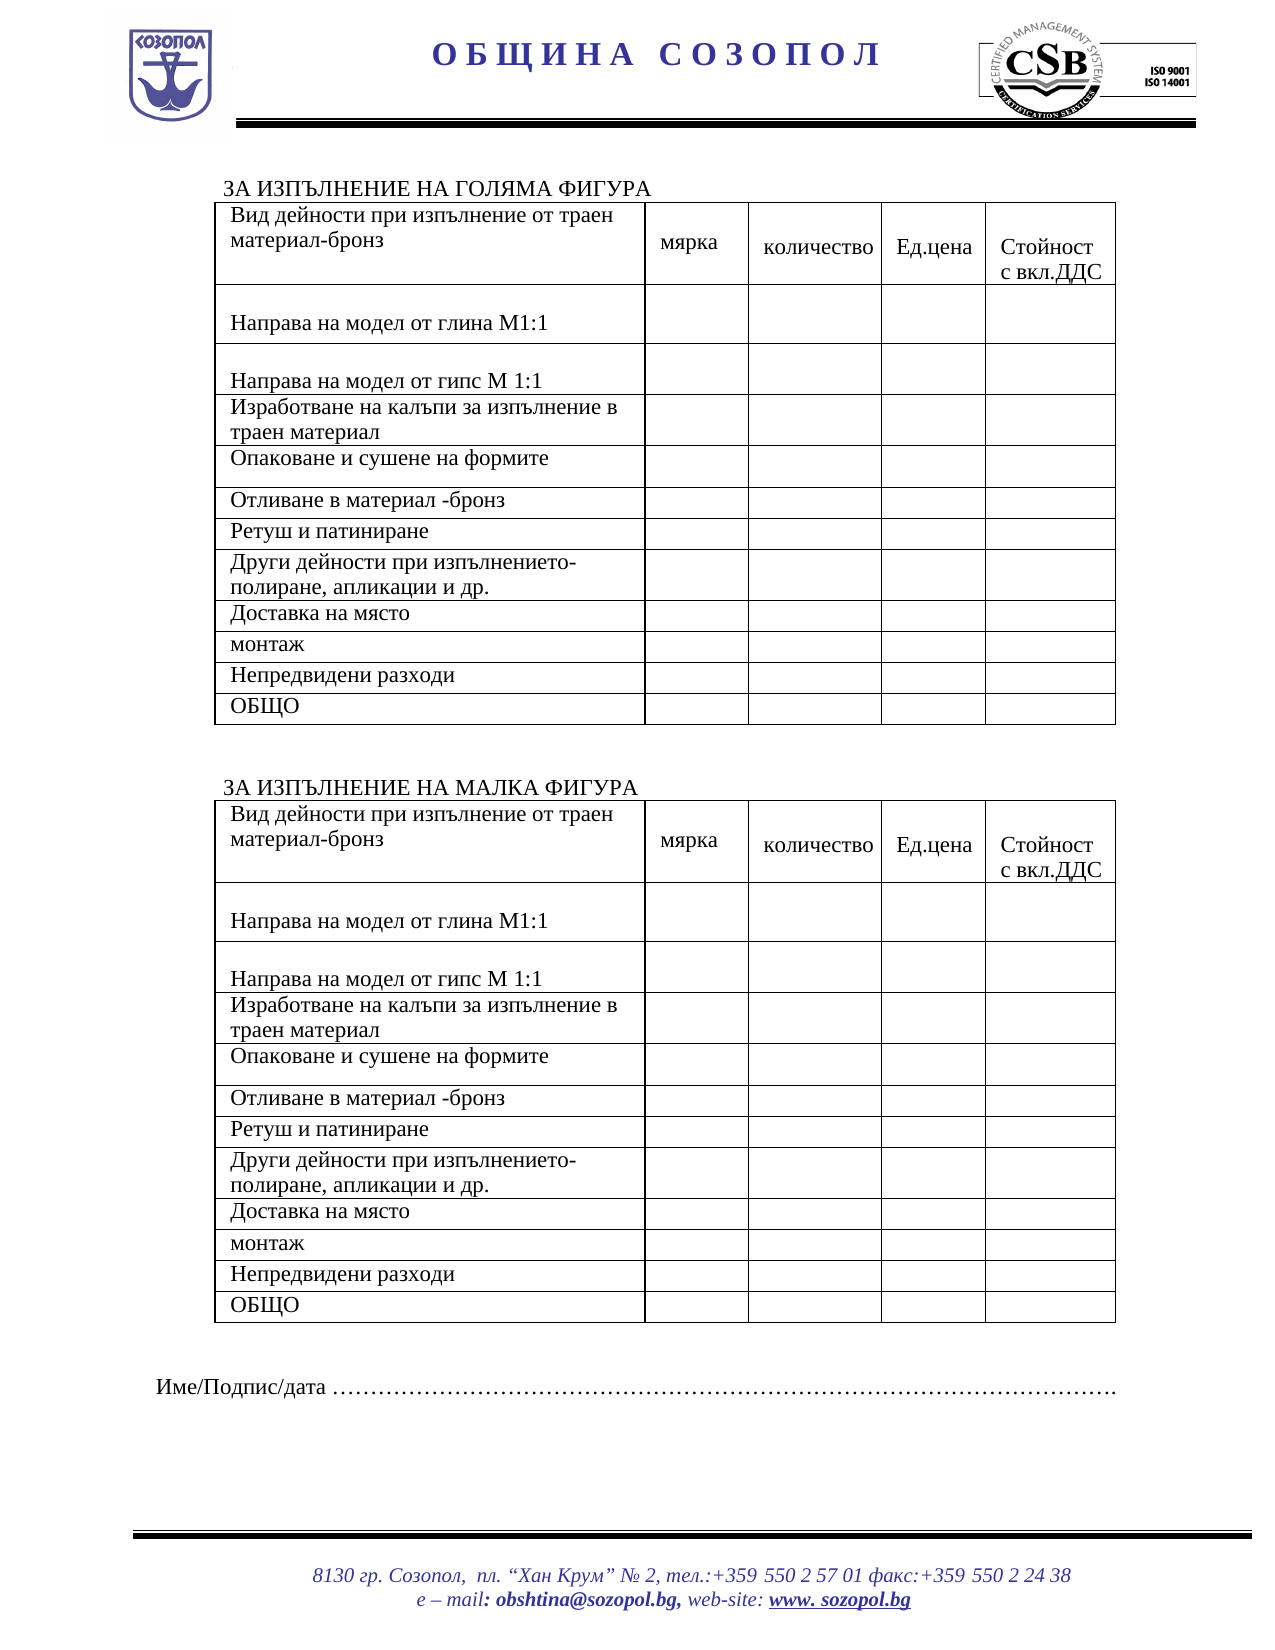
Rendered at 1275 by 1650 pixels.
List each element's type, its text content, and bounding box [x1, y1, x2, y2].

table_cell [986, 550, 1115, 600]
table_cell [749, 285, 881, 342]
table_cell Направа на модел от глина М1:1 [216, 883, 644, 941]
text Име/Подпис/дата …………………………………………………………………………………………. [133, 1373, 1196, 1399]
table_cell [882, 446, 985, 487]
table_cell [882, 285, 985, 342]
table_cell [986, 344, 1115, 393]
table_cell [882, 694, 985, 724]
table_cell [646, 632, 748, 662]
table_cell [882, 1230, 985, 1260]
table_cell [749, 344, 881, 393]
table_cell [882, 550, 985, 600]
table_cell [882, 942, 985, 992]
table_cell монтаж [216, 1230, 644, 1260]
table_cell [646, 1230, 748, 1260]
table_header Вид дейности при изпълнение от траен материал-бронз [216, 801, 644, 882]
table_cell [749, 488, 881, 518]
table_cell [646, 1148, 748, 1198]
table_cell [646, 519, 748, 549]
table_cell [646, 1199, 748, 1229]
table_cell Ретуш и патиниране [216, 519, 644, 549]
table_cell [646, 395, 748, 444]
table_cell [986, 663, 1115, 693]
table_header количество [749, 801, 881, 882]
table_cell [986, 1292, 1115, 1322]
table_cell Други дейности при изпълнението-полиране, апликации и др. [216, 1148, 644, 1198]
table_cell [749, 632, 881, 662]
table_cell [986, 488, 1115, 518]
table_cell монтаж [216, 632, 644, 662]
table_cell ОБЩО [216, 1292, 644, 1322]
table_cell [646, 285, 748, 342]
table_header мярка [646, 801, 748, 882]
table_cell [646, 1044, 748, 1085]
table_cell [749, 942, 881, 992]
table_cell ОБЩО [216, 694, 644, 724]
table_cell [749, 1261, 881, 1291]
table_cell [986, 601, 1115, 631]
table_cell Направа на модел от гипс М 1:1 [216, 344, 644, 393]
table_cell [646, 993, 748, 1043]
picture [978, 22, 1197, 119]
table_cell Направа на модел от гипс М 1:1 [216, 942, 644, 992]
table_cell [986, 395, 1115, 444]
table_cell [749, 1230, 881, 1260]
table_cell [882, 1086, 985, 1116]
table_cell [986, 1044, 1115, 1085]
table_cell [986, 519, 1115, 549]
table_header Ед.цена [882, 801, 985, 882]
table_cell [986, 632, 1115, 662]
table_cell [882, 395, 985, 444]
table_cell Направа на модел от глина М1:1 [216, 285, 644, 342]
table_cell [749, 1199, 881, 1229]
table_header мярка [646, 203, 748, 284]
table_header Стойност с вкл.ДДС [986, 801, 1115, 882]
table_cell [986, 694, 1115, 724]
table_cell [882, 663, 985, 693]
table_cell [882, 1148, 985, 1198]
table_cell Отливане в материал -бронз [216, 1086, 644, 1116]
table_cell [882, 601, 985, 631]
table_cell [749, 1086, 881, 1116]
table_cell Опаковане и сушене на формите [216, 1044, 644, 1085]
text ЗА ИЗПЪЛНЕНИЕ НА МАЛКА ФИГУРА [223, 775, 1196, 800]
table_cell [882, 519, 985, 549]
table_cell [882, 1261, 985, 1291]
table_cell [749, 601, 881, 631]
table_cell [986, 1199, 1115, 1229]
table_cell [646, 1117, 748, 1147]
table_cell Непредвидени разходи [216, 663, 644, 693]
table_cell [986, 1086, 1115, 1116]
table_cell [749, 883, 881, 941]
table_cell [749, 550, 881, 600]
table_cell Изработване на калъпи за изпълнение в траен материал [216, 395, 644, 444]
table_cell [646, 942, 748, 992]
table_cell [749, 993, 881, 1043]
table_cell [882, 1199, 985, 1229]
table_cell [749, 1292, 881, 1322]
table_cell [749, 694, 881, 724]
table_cell [646, 1292, 748, 1322]
table_cell [749, 663, 881, 693]
table_cell [749, 1148, 881, 1198]
table_cell [749, 446, 881, 487]
table_cell Доставка на място [216, 1199, 644, 1229]
table_cell [646, 883, 748, 941]
text ЗА ИЗПЪЛНЕНИЕ НА ГОЛЯМА ФИГУРА [223, 177, 1196, 202]
table_cell [749, 1117, 881, 1147]
table_cell Непредвидени разходи [216, 1261, 644, 1291]
table_cell [646, 663, 748, 693]
table_cell [986, 942, 1115, 992]
table_cell [882, 344, 985, 393]
picture [102, 7, 237, 142]
table_header Вид дейности при изпълнение от траен материал-бронз [216, 203, 644, 284]
table_cell [986, 446, 1115, 487]
table_cell [882, 488, 985, 518]
table_cell [882, 632, 985, 662]
table_cell [749, 519, 881, 549]
table_cell Ретуш и патиниране [216, 1117, 644, 1147]
table_cell Изработване на калъпи за изпълнение в траен материал [216, 993, 644, 1043]
table_cell [646, 344, 748, 393]
table_cell [882, 1292, 985, 1322]
table_cell [646, 694, 748, 724]
table_cell Отливане в материал -бронз [216, 488, 644, 518]
table_cell [986, 883, 1115, 941]
table_cell [986, 1148, 1115, 1198]
table_cell [646, 601, 748, 631]
table_cell [882, 1117, 985, 1147]
table_cell [986, 1230, 1115, 1260]
table_cell [882, 993, 985, 1043]
table_cell Други дейности при изпълнението-полиране, апликации и др. [216, 550, 644, 600]
table_cell [882, 883, 985, 941]
table_cell [882, 1044, 985, 1085]
table_cell [986, 1261, 1115, 1291]
table_cell Доставка на място [216, 601, 644, 631]
table_cell [749, 395, 881, 444]
table_header количество [749, 203, 881, 284]
table_cell [986, 993, 1115, 1043]
table_cell [646, 1261, 748, 1291]
table_cell Опаковане и сушене на формите [216, 446, 644, 487]
table_cell [646, 550, 748, 600]
table_cell [986, 1117, 1115, 1147]
table_cell [986, 285, 1115, 342]
table_cell [646, 1086, 748, 1116]
table_header Ед.цена [882, 203, 985, 284]
table_cell [646, 446, 748, 487]
table_header Стойност с вкл.ДДС [986, 203, 1115, 284]
table_cell [646, 488, 748, 518]
table_cell [749, 1044, 881, 1085]
